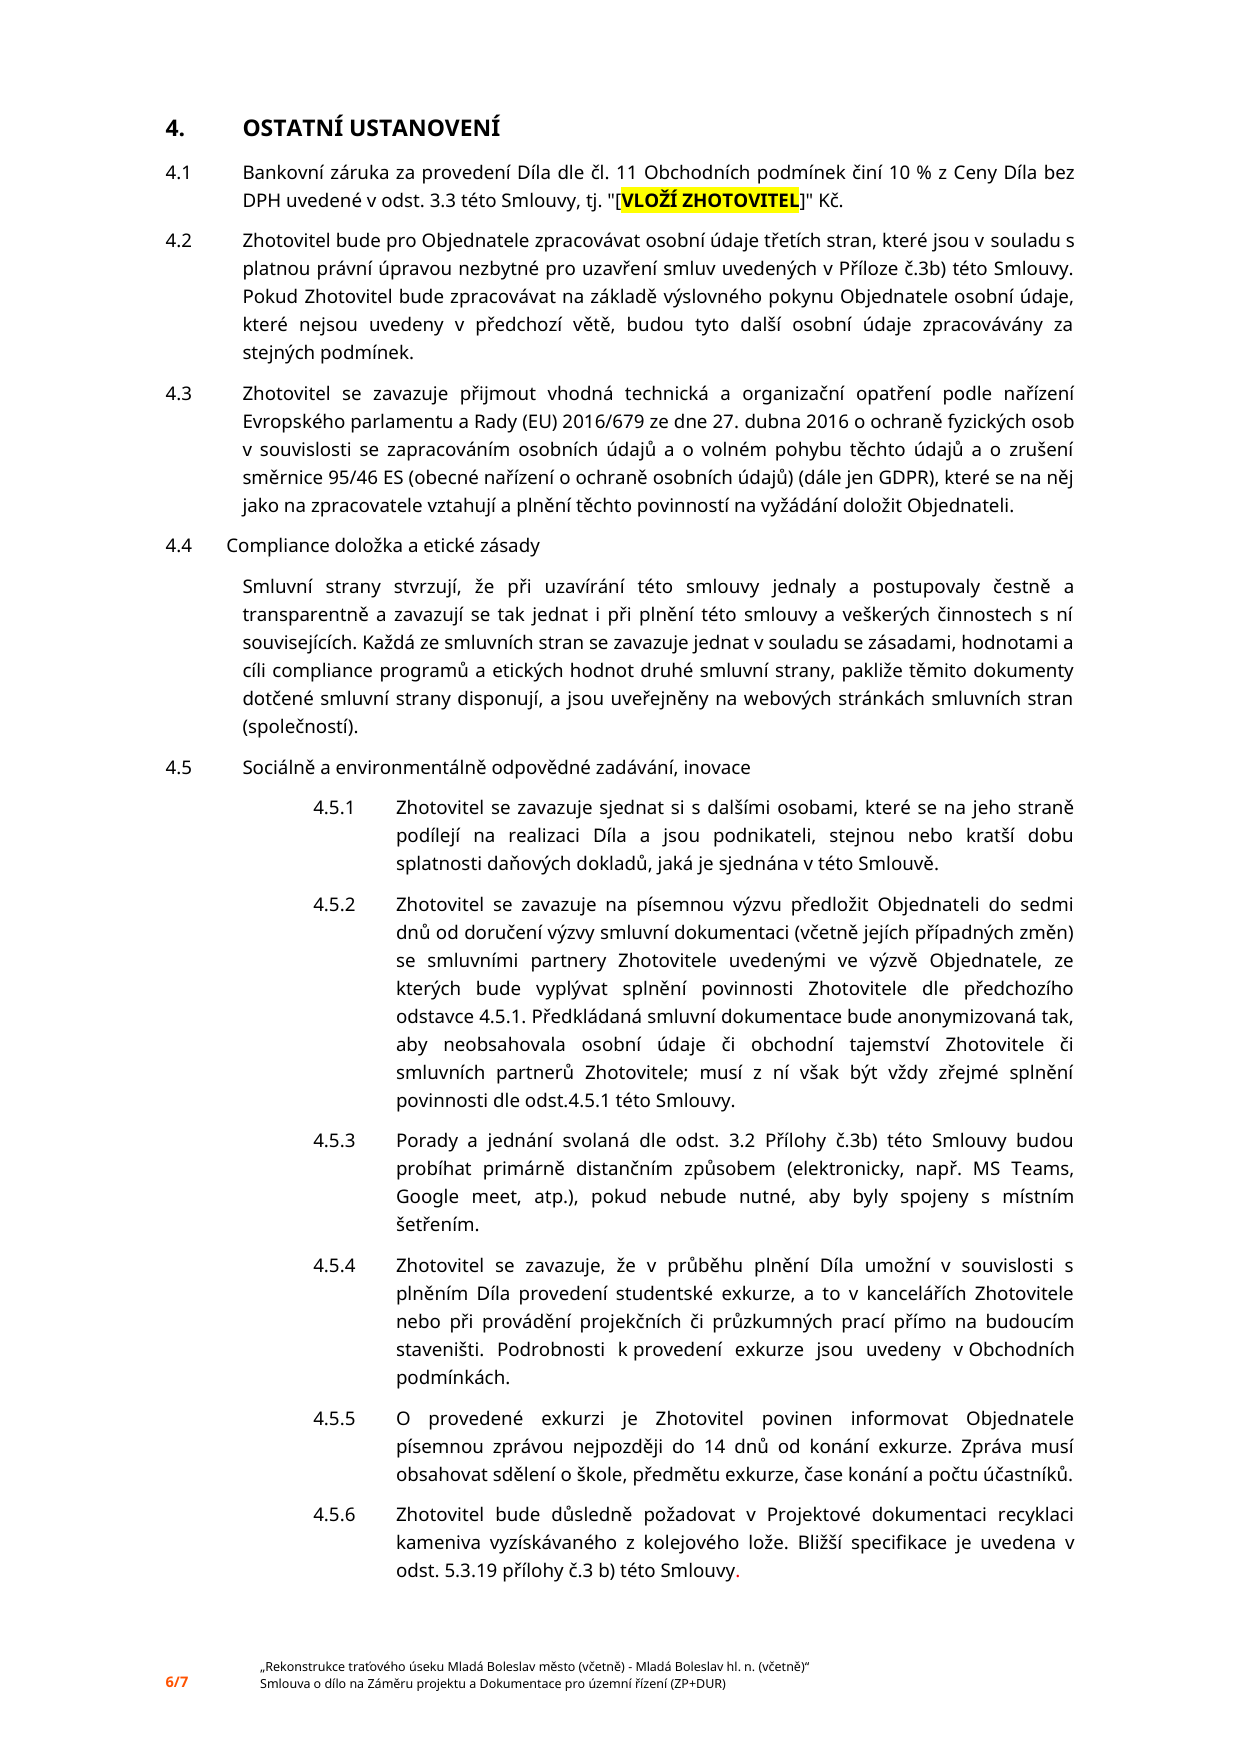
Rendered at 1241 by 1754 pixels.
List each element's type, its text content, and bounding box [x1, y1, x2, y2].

text Bankovní záruka za provedení Díla dle čl. 11 Obchodních podmínek činí 10 % z Ceny Díla bez DPH uvedené v odst. 3.3 této Smlouvy, tj. "[VLOŽÍ ZHOTOVITEL]" Kč. [165, 159, 1075, 213]
text Zhotovitel se zavazuje přijmout vhodná technická a organizační opatření podle nařízení Evropského parlamentu a Rady (EU) 2016/679 ze dne 27. dubna 2016 o ochraně fyzických osob v souvislosti se zapracováním osobních údajů a o volném pohybu těchto údajů a o zrušení směrnice 95/46 ES (obecné nařízení o ochraně osobních údajů) (dále jen GDPR), které se na něj jako na zpracovatele vztahují a plnění těchto povinností na vyžádání doložit Objednateli. [165, 380, 1075, 518]
text Smluvní strany stvrzují, že při uzavírání této smlouvy jednaly a postupovaly čestně a transparentně a zavazují se tak jednat i při plnění této smlouvy a veškerých činnostech s ní souvisejících. Každá ze smluvních stran se zavazuje jednat v souladu se zásadami, hodnotami a cíli compliance programů a etických hodnot druhé smluvní strany, pakliže těmito dokumenty dotčené smluvní strany disponují, a jsou uveřejněny na webových stránkách smluvních stran (společností). [242, 573, 1075, 739]
list Porady a jednání svolaná dle odst. 3.2 Přílohy č.3b) této Smlouvy budou probíhat primárně distančním způsobem (elektronicky, např. MS Teams, Google meet, atp.), pokud nebude nutné, aby byly spojeny s místním šetřením. [313, 1128, 1075, 1237]
list Zhotovitel se zavazuje sjednat si s dalšími osobami, které se na jeho straně podílejí na realizaci Díla a jsou podnikateli, stejnou nebo kratší dobu splatnosti daňových dokladů, jaká je sjednána v této Smlouvě. [313, 794, 1075, 876]
list Zhotovitel se zavazuje na písemnou výzvu předložit Objednateli do sedmi dnů od doručení výzvy smluvní dokumentaci (včetně jejích případných změn) se smluvními partnery Zhotovitele uvedenými ve výzvě Objednatele, ze kterých bude vyplývat splnění povinnosti Zhotovitele dle předchozího odstavce 4.5.1. Předkládaná smluvní dokumentace bude anonymizovaná tak, aby neobsahovala osobní údaje či obchodní tajemství Zhotovitele či smluvních partnerů Zhotovitele; musí z ní však být vždy zřejmé splnění povinnosti dle odst.4.5.1 této Smlouvy. [313, 891, 1075, 1113]
text OSTATNÍ USTANOVENÍ [165, 112, 1075, 143]
list O provedené exkurzi je Zhotovitel povinen informovat Objednatele písemnou zprávou nejpozději do 14 dnů od konání exkurze. Zpráva musí obsahovat sdělení o škole, předmětu exkurze, čase konání a počtu účastníků. [313, 1405, 1075, 1486]
list 4.4 Compliance doložka a etické zásady [165, 533, 1075, 558]
text Zhotovitel bude pro Objednatele zpracovávat osobní údaje třetích stran, které jsou v souladu s platnou právní úpravou nezbytné pro uzavření smluv uvedených v Příloze č.3b) této Smlouvy. Pokud Zhotovitel bude zpracovávat na základě výslovného pokynu Objednatele osobní údaje, které nejsou uvedeny v předchozí větě, budou tyto další osobní údaje zpracovávány za stejných podmínek. [165, 228, 1075, 365]
list Zhotovitel se zavazuje, že v průběhu plnění Díla umožní v souvislosti s plněním Díla provedení studentské exkurze, a to v kancelářích Zhotovitele nebo při provádění projekčních či průzkumných prací přímo na budoucím staveništi. Podrobnosti k provedení exkurze jsou uvedeny v Obchodních podmínkách. [313, 1252, 1075, 1390]
list Sociálně a environmentálně odpovědné zadávání, inovace [165, 754, 1075, 779]
list Zhotovitel bude důsledně požadovat v Projektové dokumentaci recyklaci kameniva vyzískávaného z kolejového lože. Bližší specifikace je uvedena v odst. 5.3.19 přílohy č.3 b) této Smlouvy. [313, 1501, 1075, 1583]
